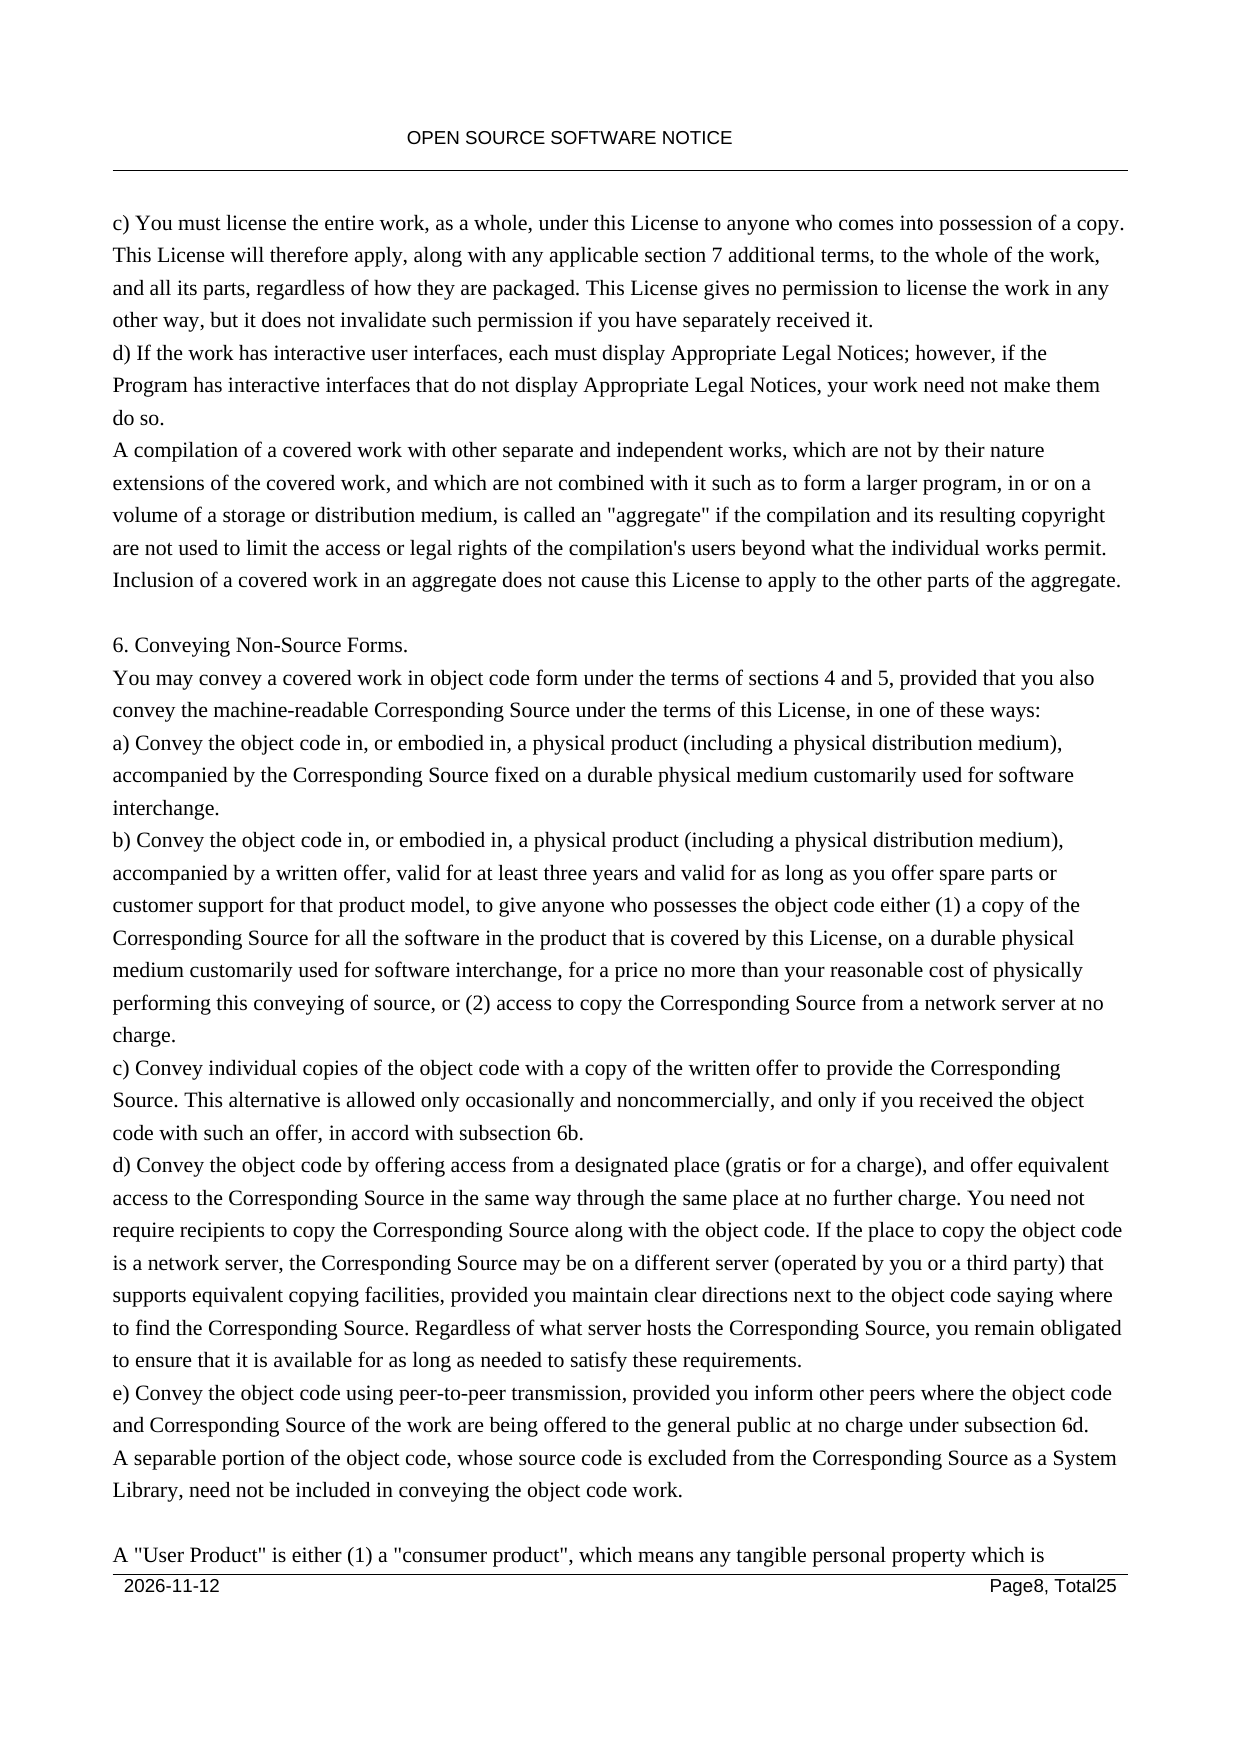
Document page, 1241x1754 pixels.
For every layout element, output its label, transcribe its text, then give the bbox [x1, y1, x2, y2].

text A compilation of a covered work with other separate and independent works, which are not by their nature extensions of the covered work, and which are not combined with it such as to form a larger program, in or on a volume of a storage or distribution medium, is called an "aggregate" if the compilation and its resulting copyright are not used to limit the access or legal rights of the compilation's users beyond what the individual works permit. Inclusion of a covered work in an aggregate does not cause this License to apply to the other parts of the aggregate. [112, 434, 1128, 596]
text a) Convey the object code in, or embodied in, a physical product (including a physical distribution medium), accompanied by the Corresponding Source fixed on a durable physical medium customarily used for software interchange. [112, 726, 1128, 824]
text You may convey a covered work in object code form under the terms of sections 4 and 5, provided that you also convey the machine-readable Corresponding Source under the terms of this License, in one of these ways: [112, 661, 1128, 726]
text b) Convey the object code in, or embodied in, a physical product (including a physical distribution medium), accompanied by a written offer, valid for at least three years and valid for as long as you offer spare parts or customer support for that product model, to give anyone who possesses the object code either (1) a copy of the Corresponding Source for all the software in the product that is covered by this License, on a durable physical medium customarily used for software interchange, for a price no more than your reasonable cost of physically performing this conveying of source, or (2) access to copy the Corresponding Source from a network server at no charge. [112, 824, 1128, 1051]
text c) Convey individual copies of the object code with a copy of the written offer to provide the Corresponding Source. This alternative is allowed only occasionally and noncommercially, and only if you received the object code with such an offer, in accord with subsection 6b. [112, 1051, 1128, 1149]
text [112, 1539, 1128, 1571]
text d) If the work has interactive user interfaces, each must display Appropriate Legal Notices; however, if the Program has interactive interfaces that do not display Appropriate Legal Notices, your work need not make them do so. [112, 336, 1128, 434]
text 6. Conveying Non-Source Forms. [112, 629, 1128, 661]
text e) Convey the object code using peer-to-peer transmission, provided you inform other peers where the object code and Corresponding Source of the work are being offered to the general public at no charge under subsection 6d. [112, 1376, 1128, 1441]
text c) You must license the entire work, as a whole, under this License to anyone who comes into possession of a copy. This License will therefore apply, along with any applicable section 7 additional terms, to the whole of the work, and all its parts, regardless of how they are packaged. This License gives no permission to license the work in any other way, but it does not invalidate such permission if you have separately received it. [112, 206, 1128, 336]
text A separable portion of the object code, whose source code is excluded from the Corresponding Source as a System Library, need not be included in conveying the object code work. [112, 1441, 1128, 1506]
text d) Convey the object code by offering access from a designated place (gratis or for a charge), and offer equivalent access to the Corresponding Source in the same way through the same place at no further charge. You need not require recipients to copy the Corresponding Source along with the object code. If the place to copy the object code is a network server, the Corresponding Source may be on a different server (operated by you or a third party) that supports equivalent copying facilities, provided you maintain clear directions next to the object code saying where to find the Corresponding Source. Regardless of what server hosts the Corresponding Source, you remain obligated to ensure that it is available for as long as needed to satisfy these requirements. [112, 1149, 1128, 1376]
